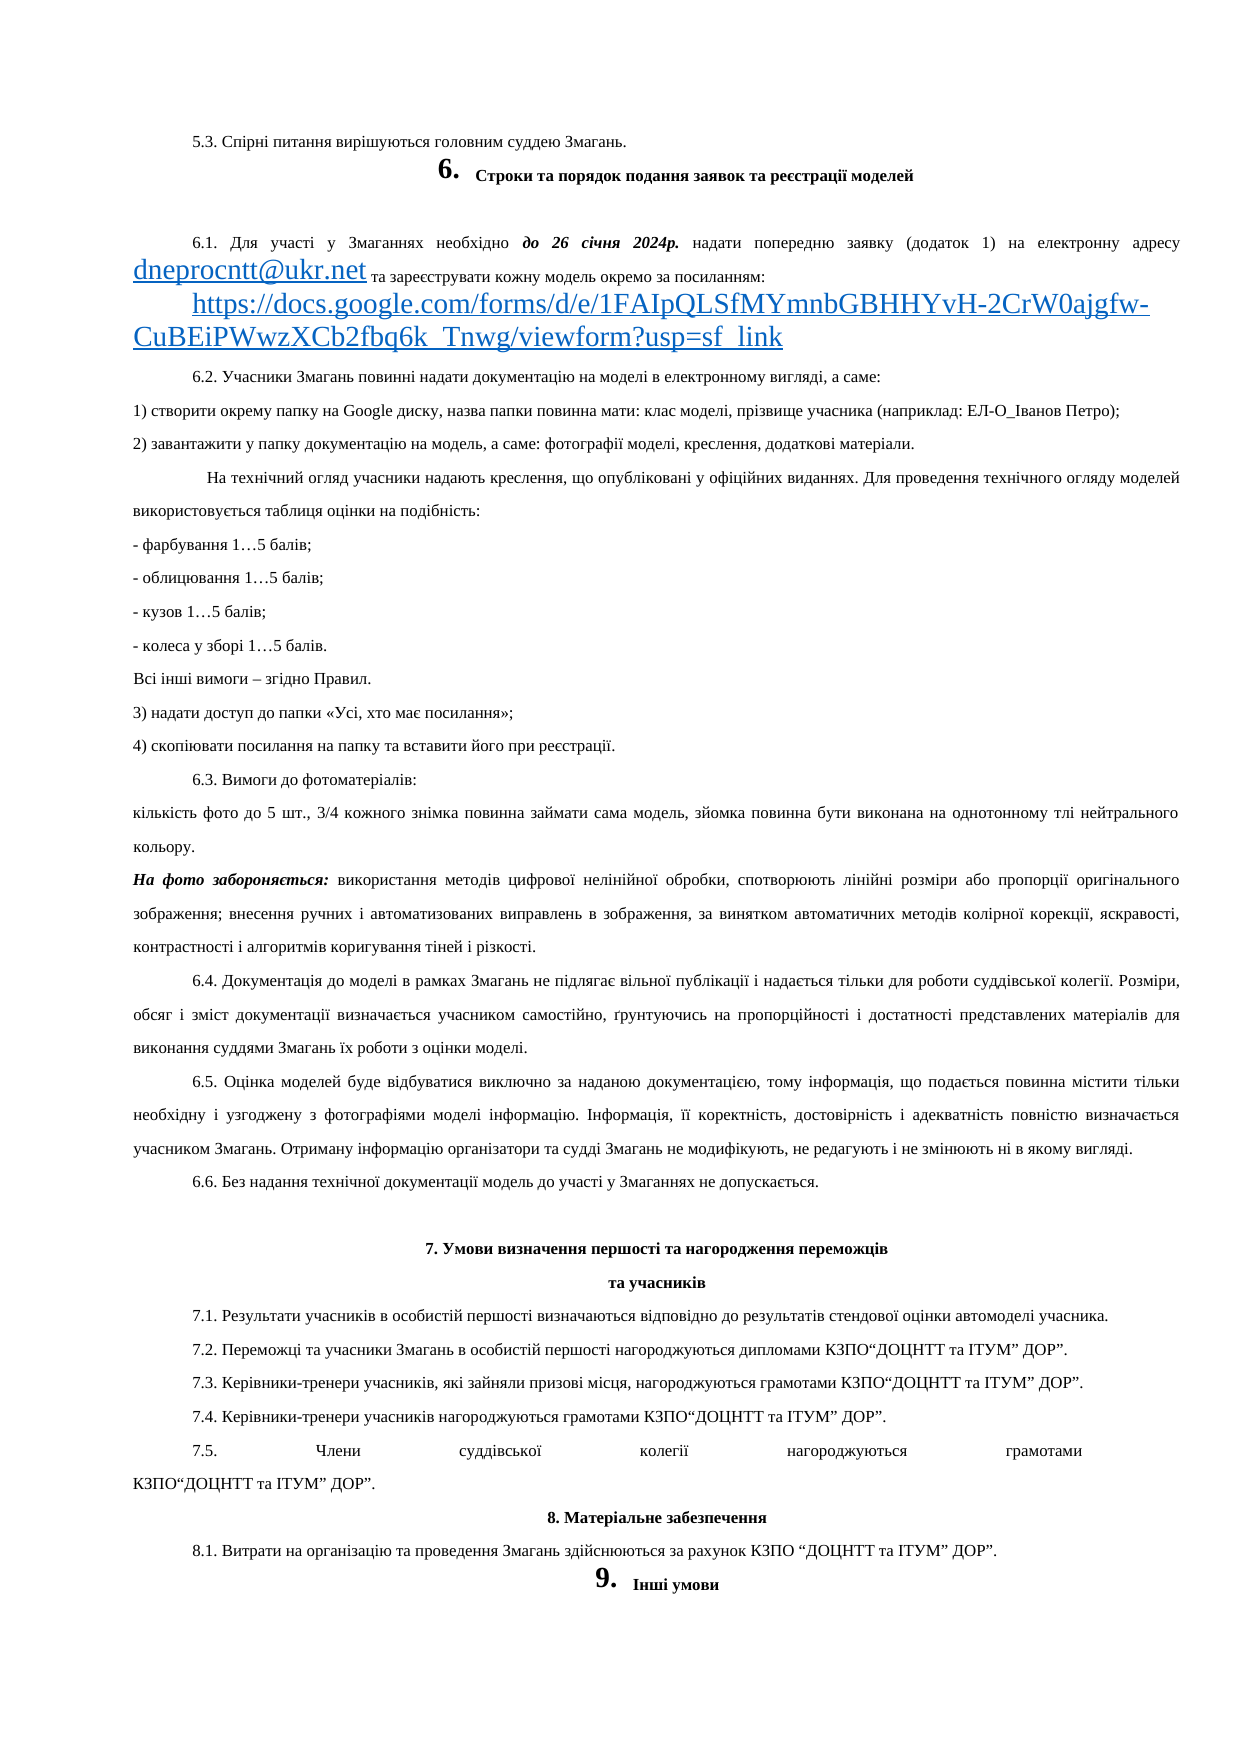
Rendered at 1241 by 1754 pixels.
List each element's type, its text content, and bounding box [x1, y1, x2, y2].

text 7.5. Члени суддівської колегії нагороджуються грамотами КЗПО“ДОЦНТТ та ІТУМ” ДОР”. [133, 1426, 1181, 1493]
text 8.1. Витрати на організацію та проведення Змагань здійснюються за рахунок КЗПО “ДОЦНТТ та ІТУМ” ДОР”. [133, 1527, 1181, 1560]
text 8. Матеріальне забезпечення [133, 1493, 1181, 1527]
text 6.5. Оцінка моделей буде відбуватися виключно за наданою документацією, тому інформація, що подається повинна містити тільки необхідну і узгоджену з фотографіями моделі інформацію. Інформація, її коректність, достовірність і адекватність повністю визначається учасником Змагань. Отриману інформацію організатори та судді Змагань не модифікують, не редагують і не змінюють ні в якому вигляді. [133, 1057, 1181, 1158]
text 3) надати доступ до папки «Усі, хто має посилання»; [133, 688, 1181, 722]
text - колеса у зборі 1…5 балів. [133, 621, 1181, 655]
text На фото забороняється: використання методів цифрової нелінійної обробки, спотворюють лінійні розміри або пропорції оригінального зображення; внесення ручних і автоматизованих виправлень в зображення, за винятком автоматичних методів колірної корекції, яскравості, контрастності і алгоритмів коригування тіней і різкості. [133, 856, 1181, 957]
list Інші умови [133, 1560, 1181, 1594]
text 2) завантажити у папку документацію на модель, а саме: фотографії моделі, креслення, додаткові матеріали. [133, 420, 1181, 453]
text 6.2. Учасники Змагань повинні надати документацію на моделі в електронному вигляді, а саме: [133, 353, 1181, 386]
text 7. Умови визначення першості та нагородження переможців [133, 1225, 1181, 1258]
text 7.1. Результати учасників в особистій першості визначаються відповідно до результатів стендової оцінки автомоделі учасника. [133, 1292, 1181, 1326]
text 1) створити окрему папку на Google диску, назва папки повинна мати: клас моделі, прізвище учасника (наприклад: ЕЛ-О_Іванов Петро); [133, 386, 1181, 420]
text Всі інші вимоги – згідно Правил. [133, 655, 1181, 688]
text - кузов 1…5 балів; [133, 588, 1181, 621]
text На технічний огляд учасники надають креслення, що опубліковані у офіційних виданнях. Для проведення технічного огляду моделей використовується таблиця оцінки на подібність: [133, 453, 1181, 521]
text 4) скопіювати посилання на папку та вставити його при реєстрації. [133, 722, 1181, 755]
text 7.3. Керівники-тренери учасників, які зайняли призові місця, нагороджуються грамотами КЗПО“ДОЦНТТ та ІТУМ” ДОР”. [133, 1359, 1181, 1393]
text 6.1. Для участі у Змаганнях необхідно до 26 січня 2024р. надати попередню заявку (додаток 1) на електронну адресу dneprocntt@ukr.net та зареєструвати кожну модель окремо за посиланням: [133, 219, 1181, 286]
text 6.3. Вимоги до фотоматеріалів: [133, 755, 1181, 789]
text кількість фото до 5 шт., 3/4 кожного знімка повинна займати сама модель, зйомка повинна бути виконана на однотонному тлі нейтрального кольору. [133, 789, 1181, 856]
text 7.4. Керівники-тренери учасників нагороджуються грамотами КЗПО“ДОЦНТТ та ІТУМ” ДОР”. [133, 1393, 1181, 1426]
text 7.2. Переможці та учасники Змагань в особистій першості нагороджуються дипломами КЗПО“ДОЦНТТ та ІТУМ” ДОР”. [133, 1326, 1181, 1359]
text 6.6. Без надання технічної документації модель до участі у Змаганнях не допускається. [133, 1158, 1181, 1191]
text та учасників [133, 1258, 1181, 1292]
text 5.3. Спірні питання вирішуються головним суддею Змагань. [133, 118, 1181, 152]
list Строки та порядок подання заявок та реєстрації моделей [170, 152, 1181, 185]
text 6.4. Документація до моделі в рамках Змагань не підлягає вільної публікації і надається тільки для роботи суддівської колегії. Розміри, обсяг і зміст документації визначається учасником самостійно, ґрунтуючись на пропорційності і достатності представлених матеріалів для виконання суддями Змагань їх роботи з оцінки моделі. [133, 957, 1181, 1057]
text - фарбування 1…5 балів; [133, 521, 1181, 554]
text - облицювання 1…5 балів; [133, 554, 1181, 588]
text https://docs.google.com/forms/d/e/1FAIpQLSfMYmnbGBHHYvH-2CrW0ajgfw-CuBEiPWwzXCb2fbq6k_Tnwg/viewform?usp=sf_link [133, 286, 1181, 353]
